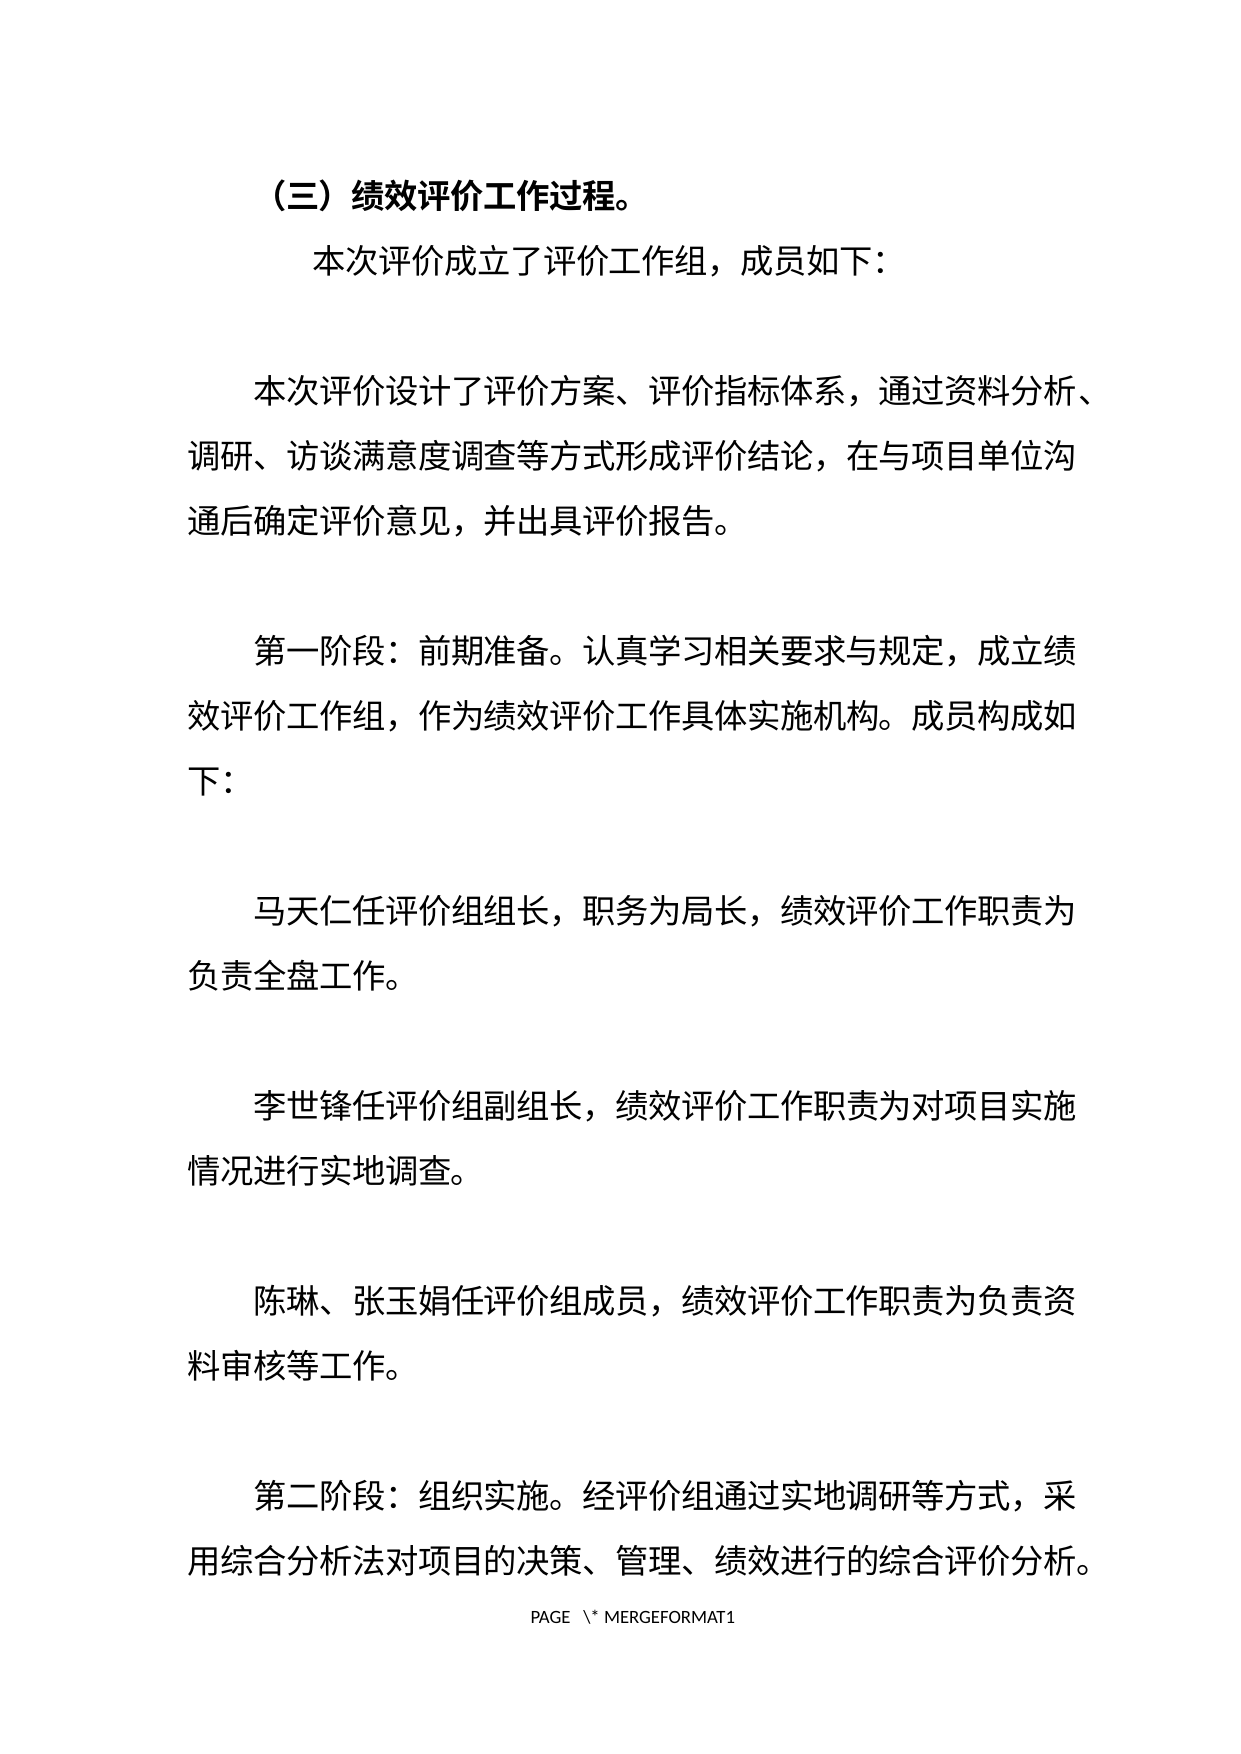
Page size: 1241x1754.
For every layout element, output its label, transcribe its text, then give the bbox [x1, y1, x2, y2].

text （三）绩效评价工作过程。 [187, 162, 1078, 227]
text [187, 227, 1078, 1592]
